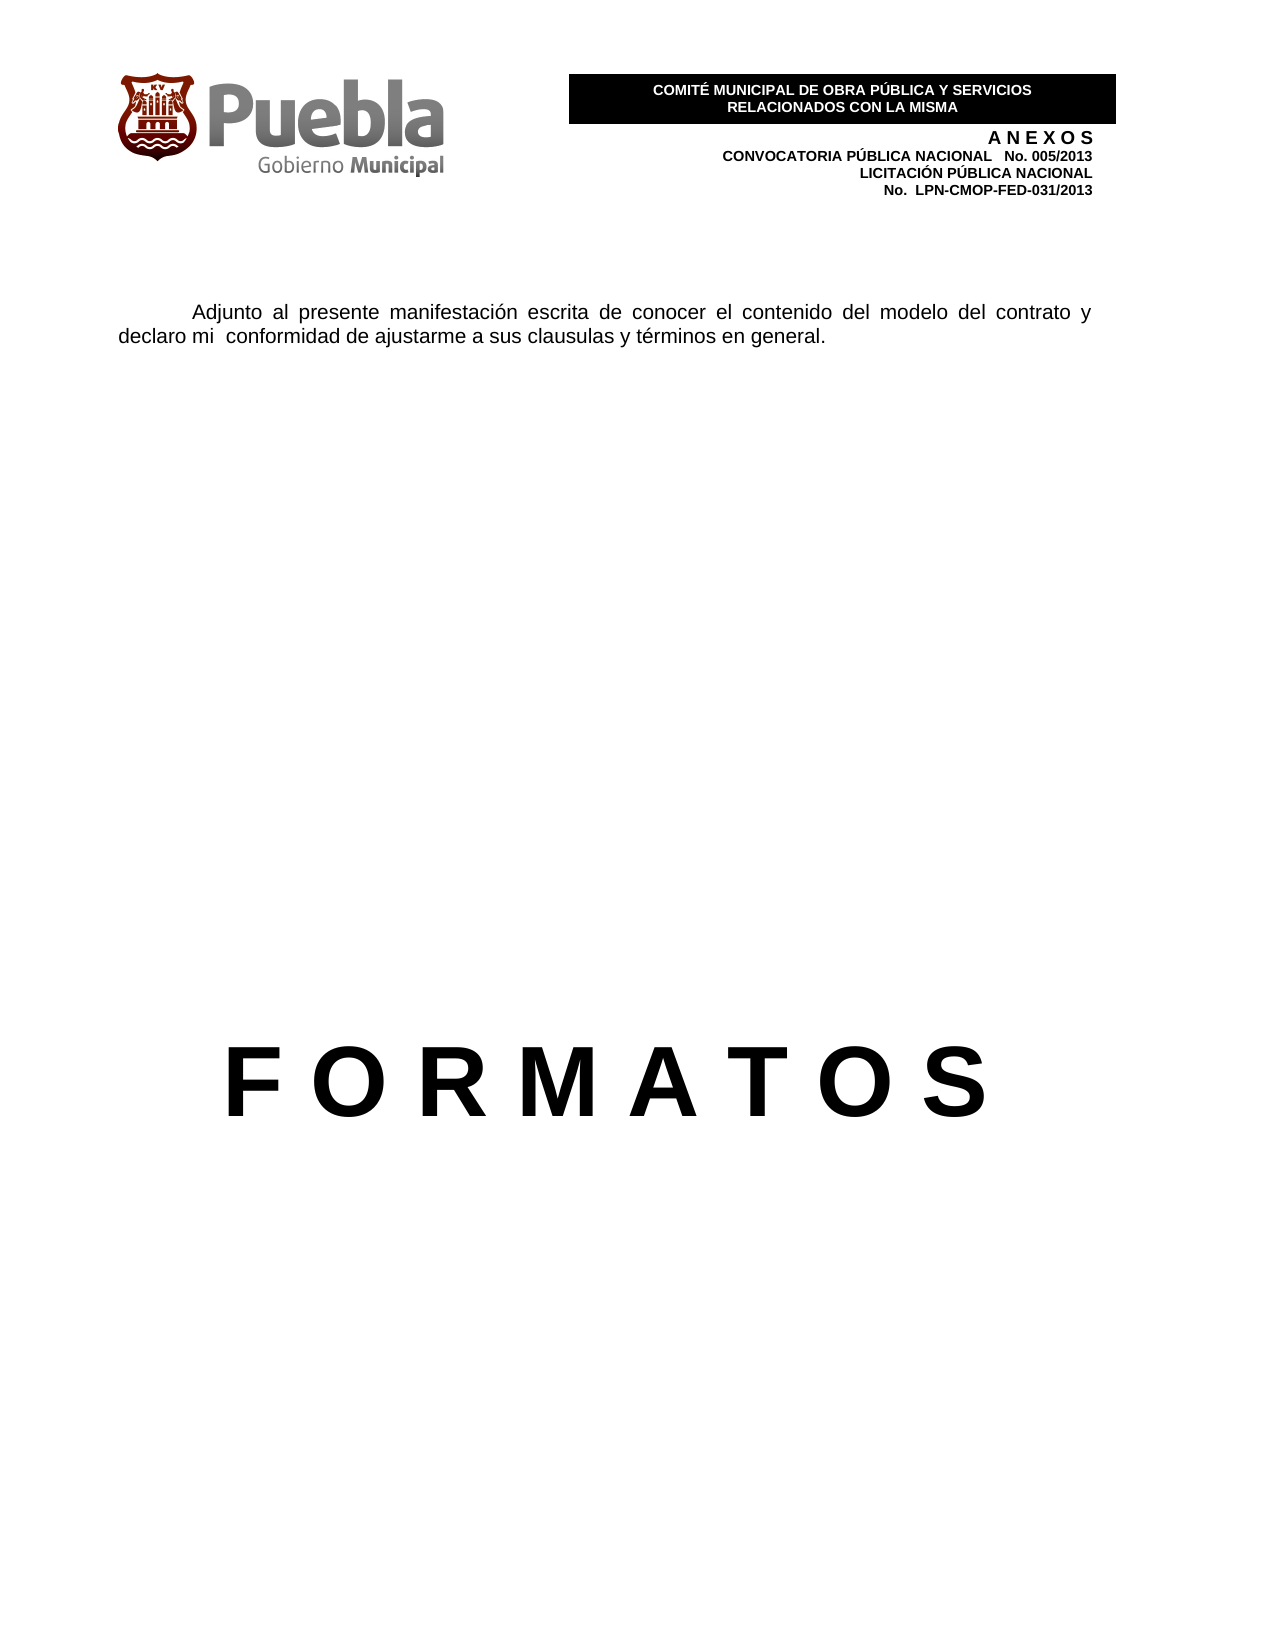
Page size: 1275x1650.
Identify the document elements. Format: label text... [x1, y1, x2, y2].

picture [118, 73, 444, 177]
text F O R M A T O S [118, 1023, 1092, 1138]
text Adjunto al presente manifestación escrita de conocer el contenido del modelo del contrato y declaro mi conformidad de ajustarme a sus clausulas y términos en general. [118, 299, 1092, 347]
